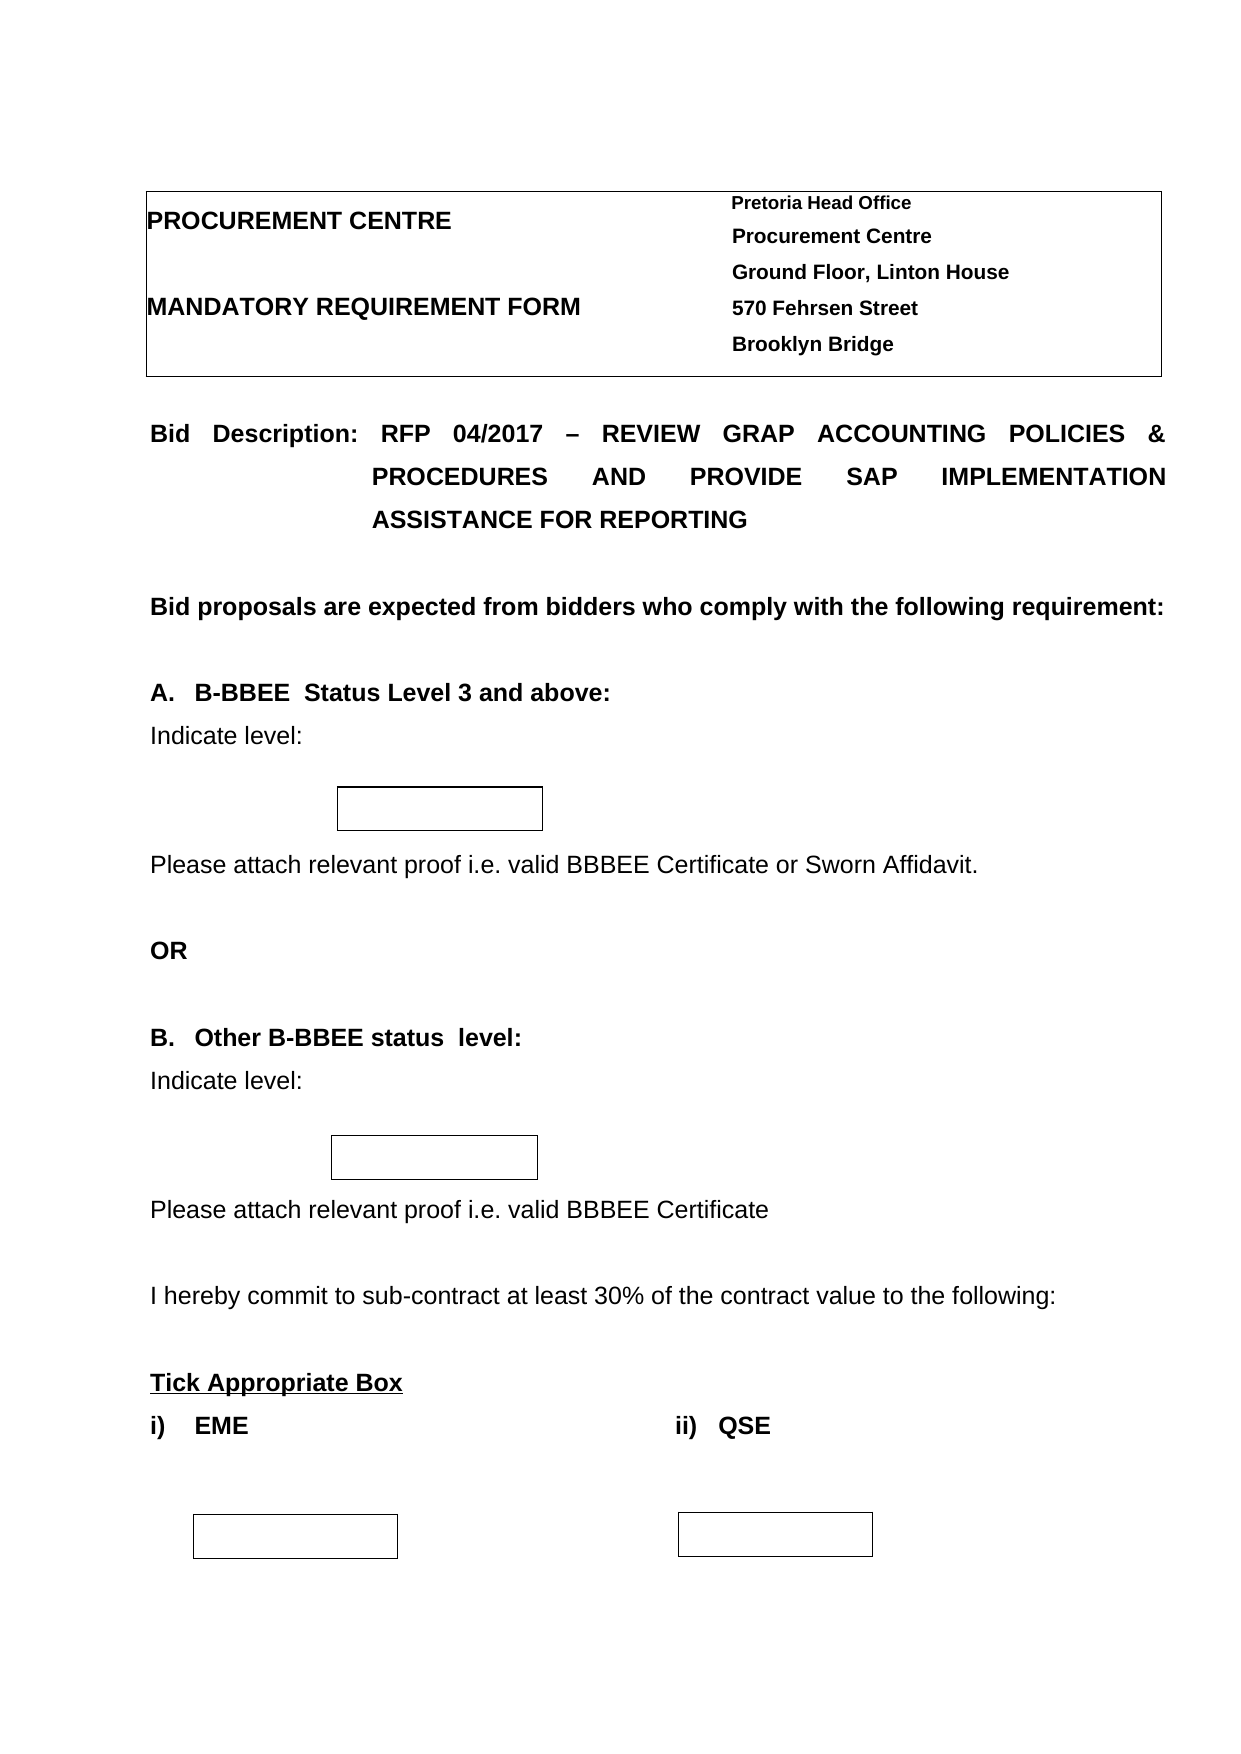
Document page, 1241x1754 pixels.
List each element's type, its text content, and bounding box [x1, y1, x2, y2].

table_header [679, 1513, 872, 1556]
list Other B-BBEE status level: [150, 1023, 1167, 1051]
list B-BBEE Status Level 3 and above: [150, 678, 1167, 706]
text Please attach relevant proof i.e. valid BBBEE Certificate or Sworn Affidavit. [150, 850, 1167, 879]
text I hereby commit to sub-contract at least 30% of the contract value to the following: [150, 1281, 1167, 1310]
text Indicate level: [150, 1066, 1167, 1094]
list EME ii) QSE [150, 1411, 1167, 1439]
table_header Pretoria Head Office Procurement Centre Ground Floor, Linton House Bridge [725, 192, 1161, 376]
text Please attach relevant proof i.e. valid BBBEE Certificate [150, 1195, 1167, 1224]
text OR [150, 936, 1167, 965]
table_header PROCUREMENT CENTRE MANDATORY REQUIREMENT FORM [147, 192, 725, 376]
text Tick Appropriate Box [150, 1368, 1167, 1396]
text Bid Description: RFP 04/2017 – REVIEW GRAP ACCOUNTING POLICIES & PROCEDURES AND PROVIDE SAP IMPLEMENTATION ASSISTANCE FOR REPORTING [150, 419, 1167, 534]
table_header [332, 1136, 537, 1179]
table_header [338, 788, 542, 830]
text Indicate level: [150, 721, 1167, 749]
text Bid proposals are expected from bidders who comply with the following requirement: [150, 592, 1167, 620]
table_header [194, 1515, 397, 1558]
